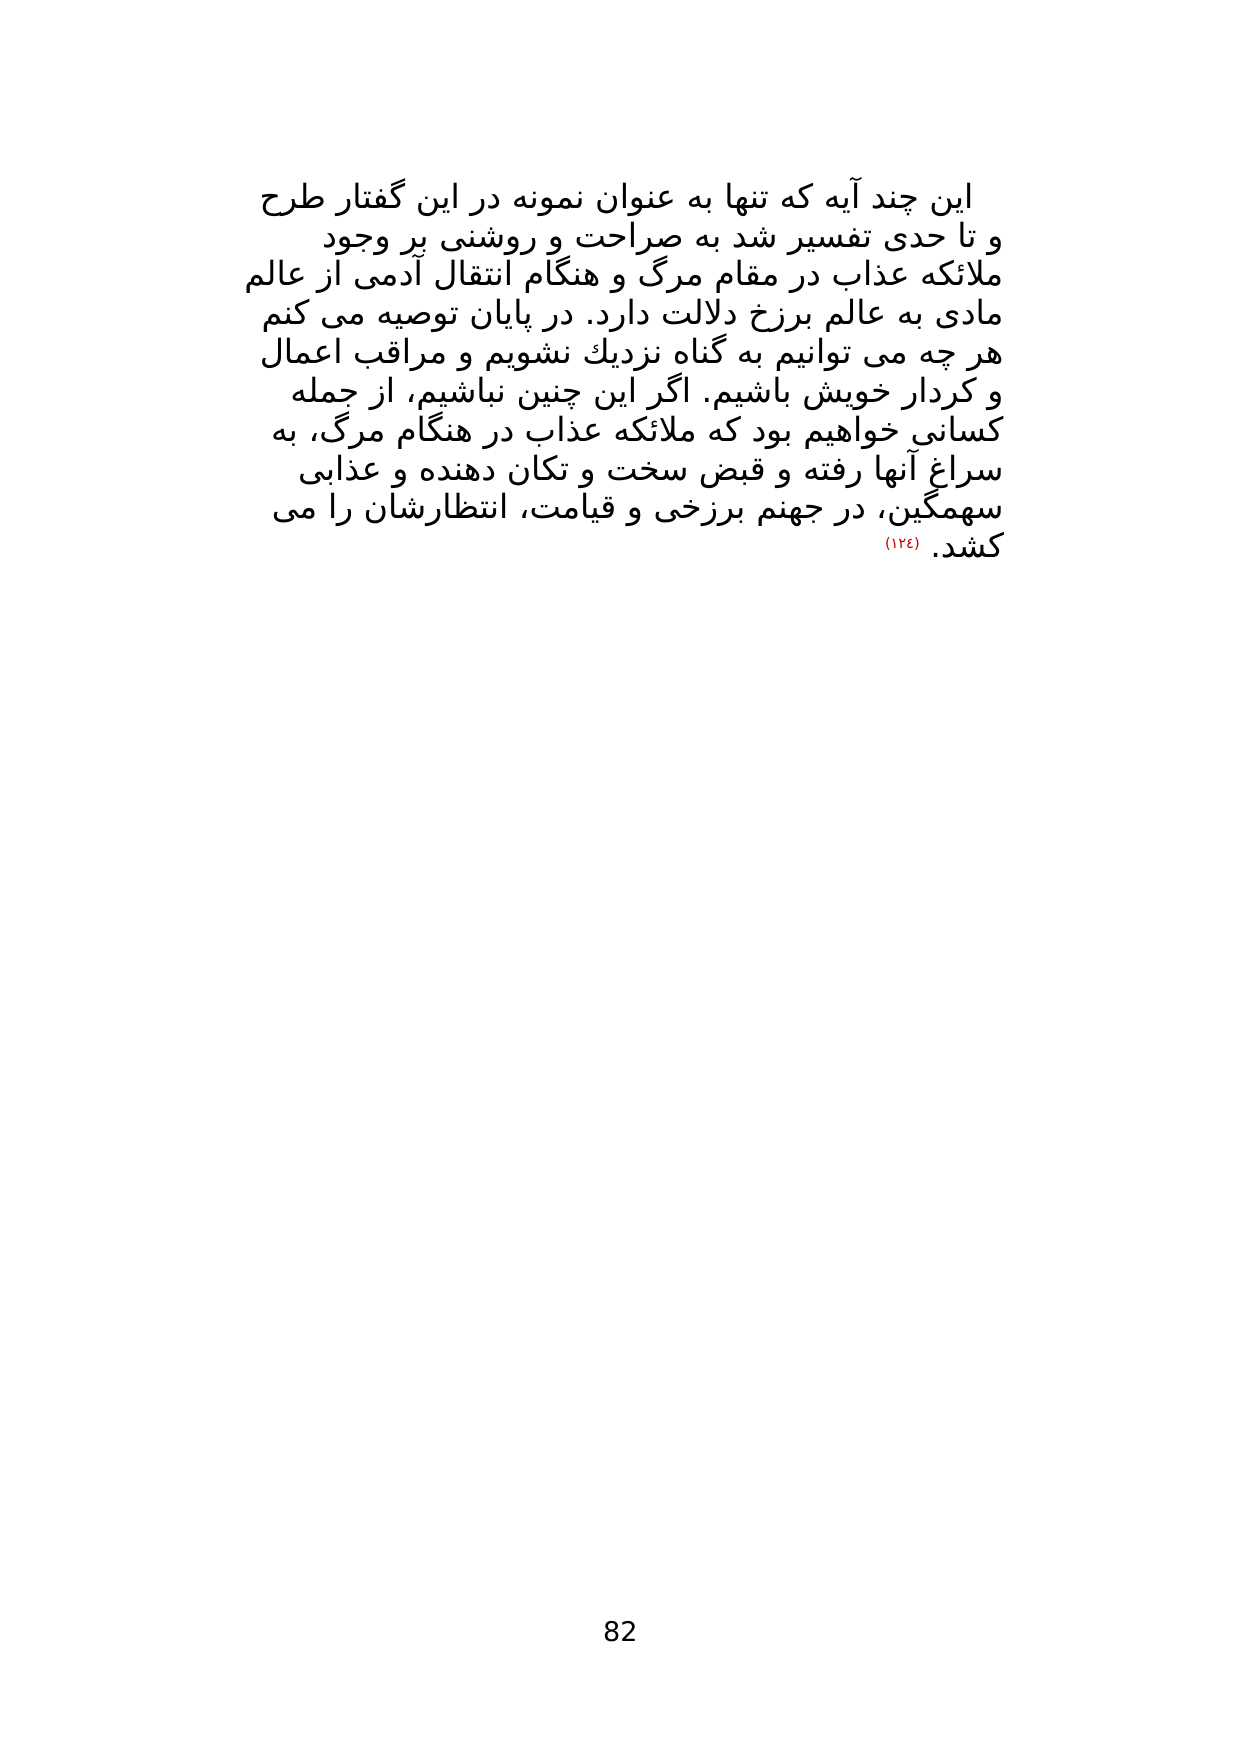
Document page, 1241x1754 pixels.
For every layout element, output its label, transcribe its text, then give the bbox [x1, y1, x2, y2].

text اين چند آيه كه تنها به عنوان نمونه در اين گفتار طرح و تا حدى تفسير شد به صراحت و روشنى بر وجود ملائكه عذاب در مقام مرگ و هنگام انتقال آدمى از عالم مادى به عالم برزخ دلالت دارد. در پايان توصيه مى كنم هر چه مى توانيم به گناه نزديك نشويم و مراقب اعمال و كردار خويش باشيم. اگر اين چنين نباشيم، از جمله كسانى خواهيم بود كه ملائكه عذاب در هنگام مرگ، به سراغ آنها رفته و قبض سخت و تكان دهنده و عذابى سهمگين، در جهنم برزخى و قيامت، انتظارشان را مى كشد. (١٢٤) [236, 177, 1004, 566]
